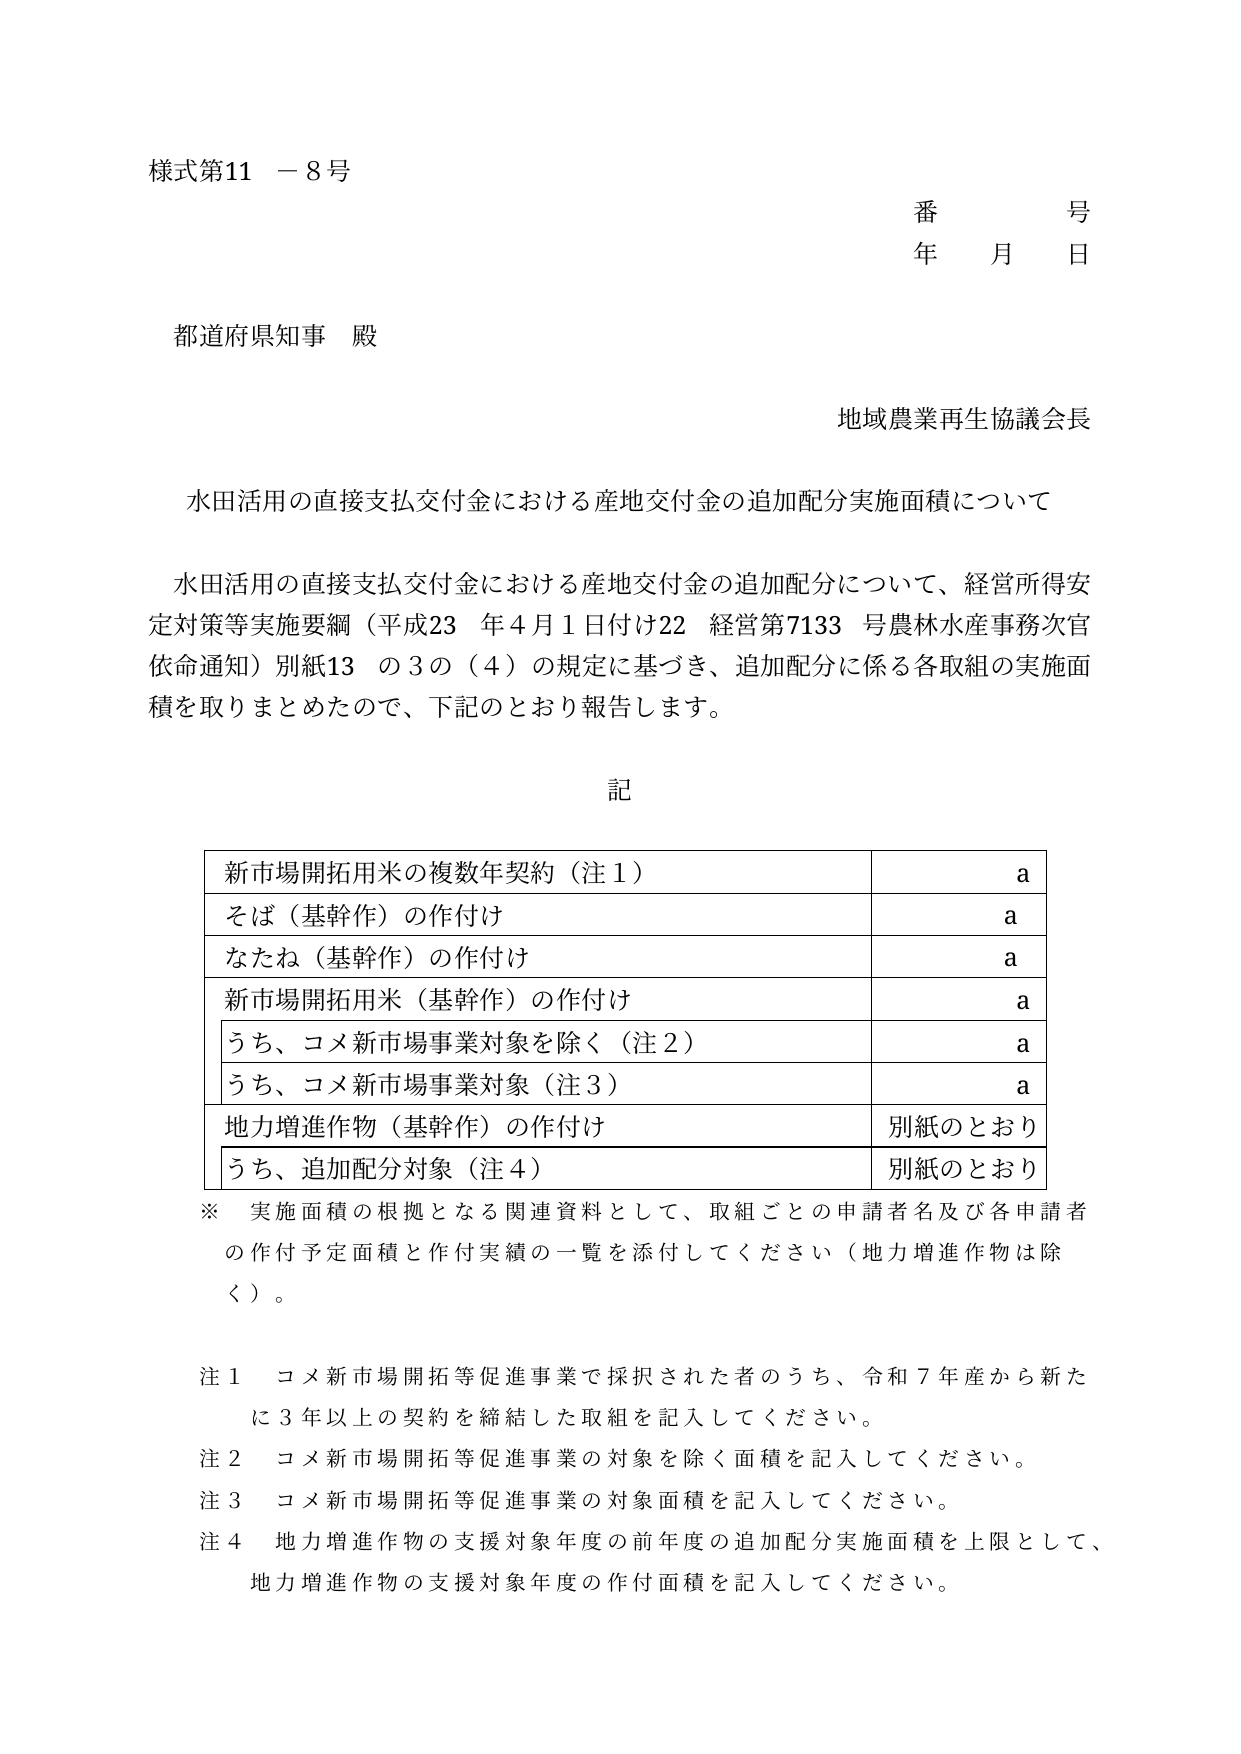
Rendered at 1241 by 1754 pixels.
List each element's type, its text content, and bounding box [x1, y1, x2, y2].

subtitle 記 [148, 768, 1092, 809]
text 水田活用の直接支払交付金における産地交付金の追加配分について、経営所得安定対策等実施要綱（平成23年４月１日付け22経営第7133号農林水産事務次官依命通知）別紙13の３の（４）の規定に基づき、追加配分に係る各取組の実施面積を取りまとめたので、下記のとおり報告します。 [148, 562, 1092, 727]
text ※ 実施面積の根拠となる関連資料として、取組ごとの申請者名及び各申請者の作付予定面積と作付実績の一覧を添付してください（地力増進作物は除く）。 [148, 1190, 1092, 1313]
table_cell a [872, 936, 1046, 977]
table_cell うち、コメ新市場事業対象を除く（注２） [222, 1021, 871, 1062]
table_cell そば（基幹作）の作付け [205, 894, 871, 935]
text 水田活用の直接支払交付金における産地交付金の追加配分実施面積について [148, 479, 1092, 520]
text 都道府県知事 殿 [148, 314, 1092, 355]
table_cell a [872, 1021, 1046, 1062]
table_cell 新市場開拓用米（基幹作）の作付け [205, 978, 871, 1019]
table_cell 別紙のとおり [872, 1148, 1046, 1189]
table_cell 地力増進作物（基幹作）の作付け [205, 1105, 871, 1146]
table_cell [205, 1020, 221, 1104]
table_cell [205, 1148, 221, 1189]
table_header a [872, 851, 1046, 893]
text 地域農業再生協議会長 [148, 397, 1092, 438]
text 様式第11－８号 [148, 149, 1092, 190]
table_cell a [872, 1063, 1046, 1104]
text 注３ コメ新市場開拓等促進事業の対象面積を記入してください。 [148, 1478, 1092, 1520]
table_cell a [872, 978, 1046, 1019]
text 年 月 日 [148, 232, 1092, 273]
table_cell なたね（基幹作）の作付け [205, 936, 871, 977]
text 注１ コメ新市場開拓等促進事業で採択された者のうち、令和７年産から新たに３年以上の契約を締結した取組を記入してください。 [191, 1355, 1092, 1437]
table_cell うち、追加配分対象（注４） [222, 1148, 871, 1189]
text 番 号 [148, 190, 1092, 232]
table_cell うち、コメ新市場事業対象（注３） [222, 1063, 871, 1104]
table_header 新市場開拓用米の複数年契約（注１） [205, 851, 871, 893]
table_cell a [872, 894, 1046, 935]
table_cell 別紙のとおり [872, 1105, 1046, 1146]
text 注４ 地力増進作物の支援対象年度の前年度の追加配分実施面積を上限として、地力増進作物の支援対象年度の作付面積を記入してください。 [191, 1520, 1092, 1602]
text 注２ コメ新市場開拓等促進事業の対象を除く面積を記入してください。 [148, 1437, 1092, 1478]
